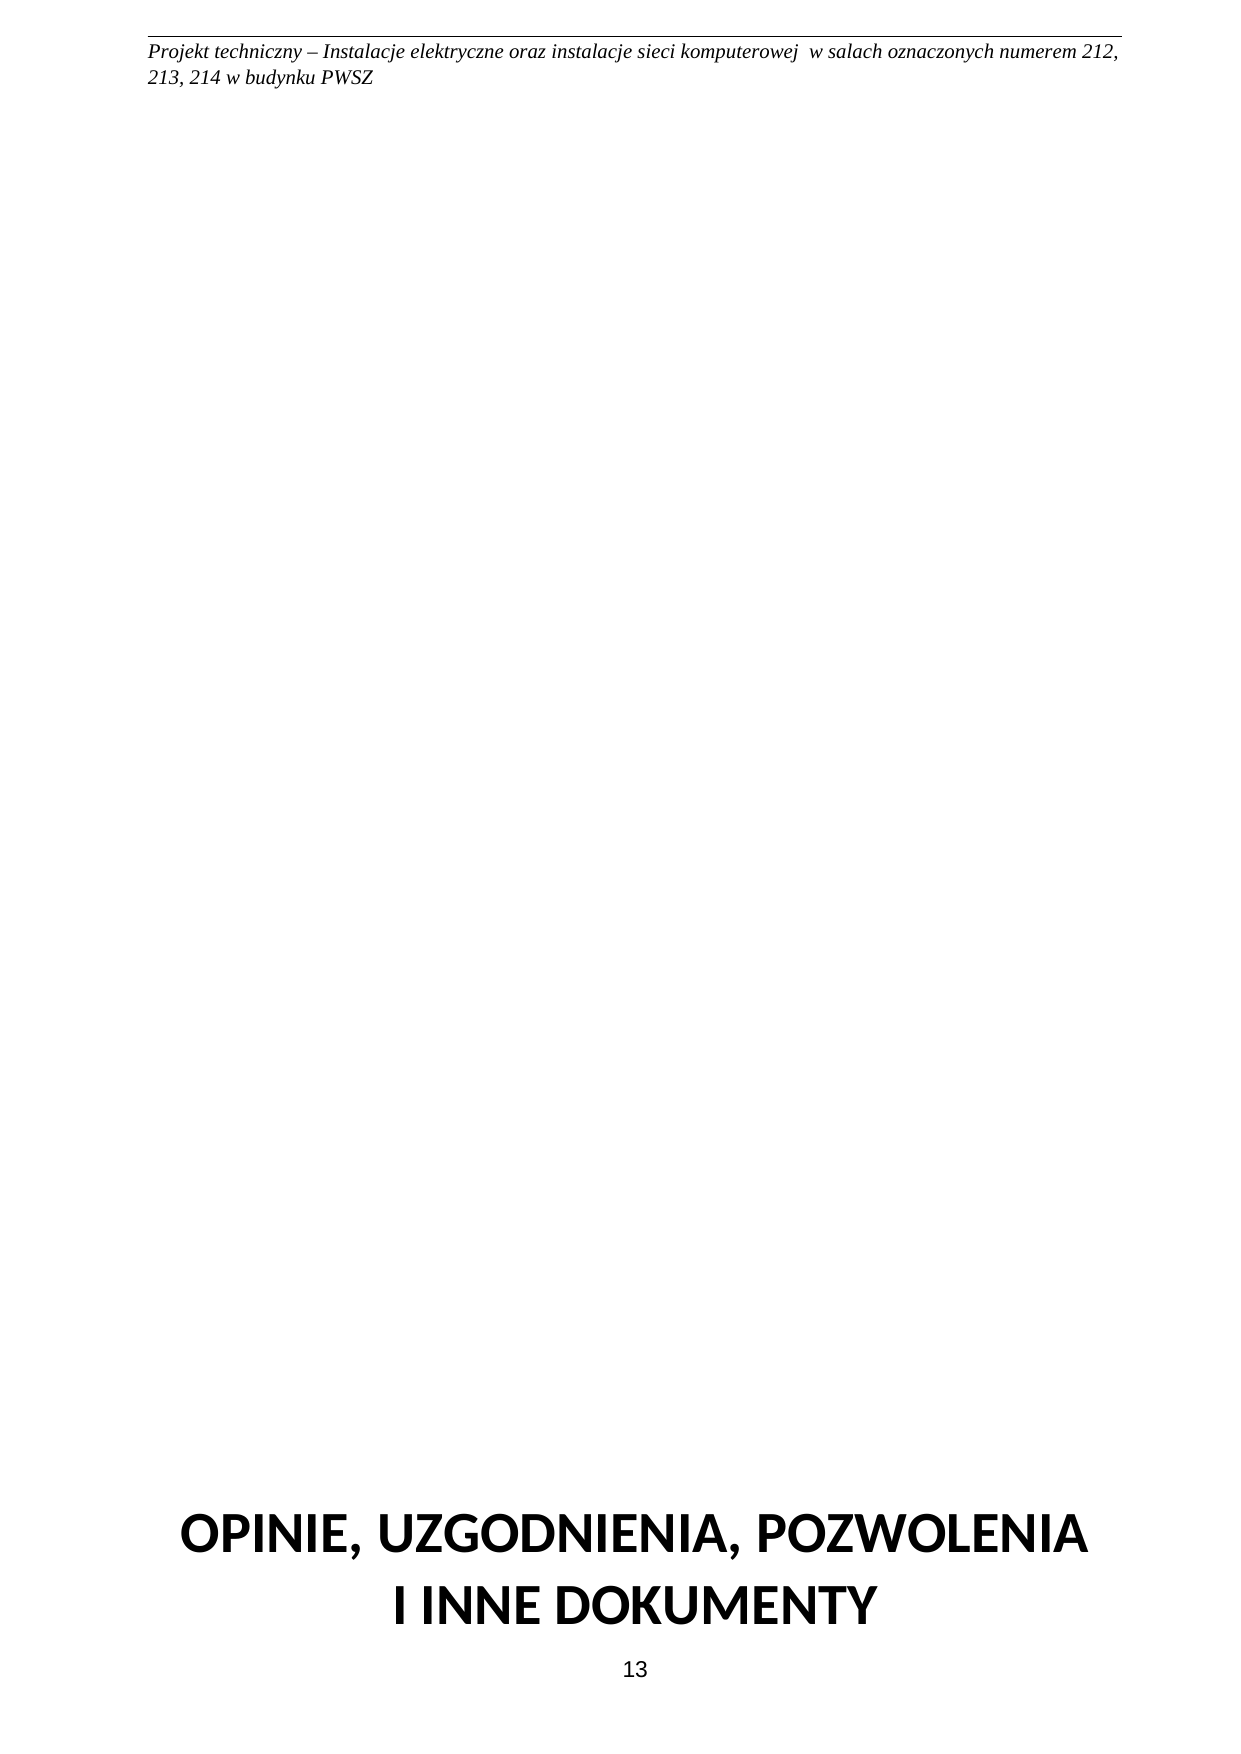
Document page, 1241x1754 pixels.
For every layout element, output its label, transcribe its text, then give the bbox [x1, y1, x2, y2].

text I INNE DOKUMENTY [148, 1567, 1122, 1639]
text OPINIE, UZGODNIENIA, POZWOLENIA [148, 1496, 1122, 1567]
